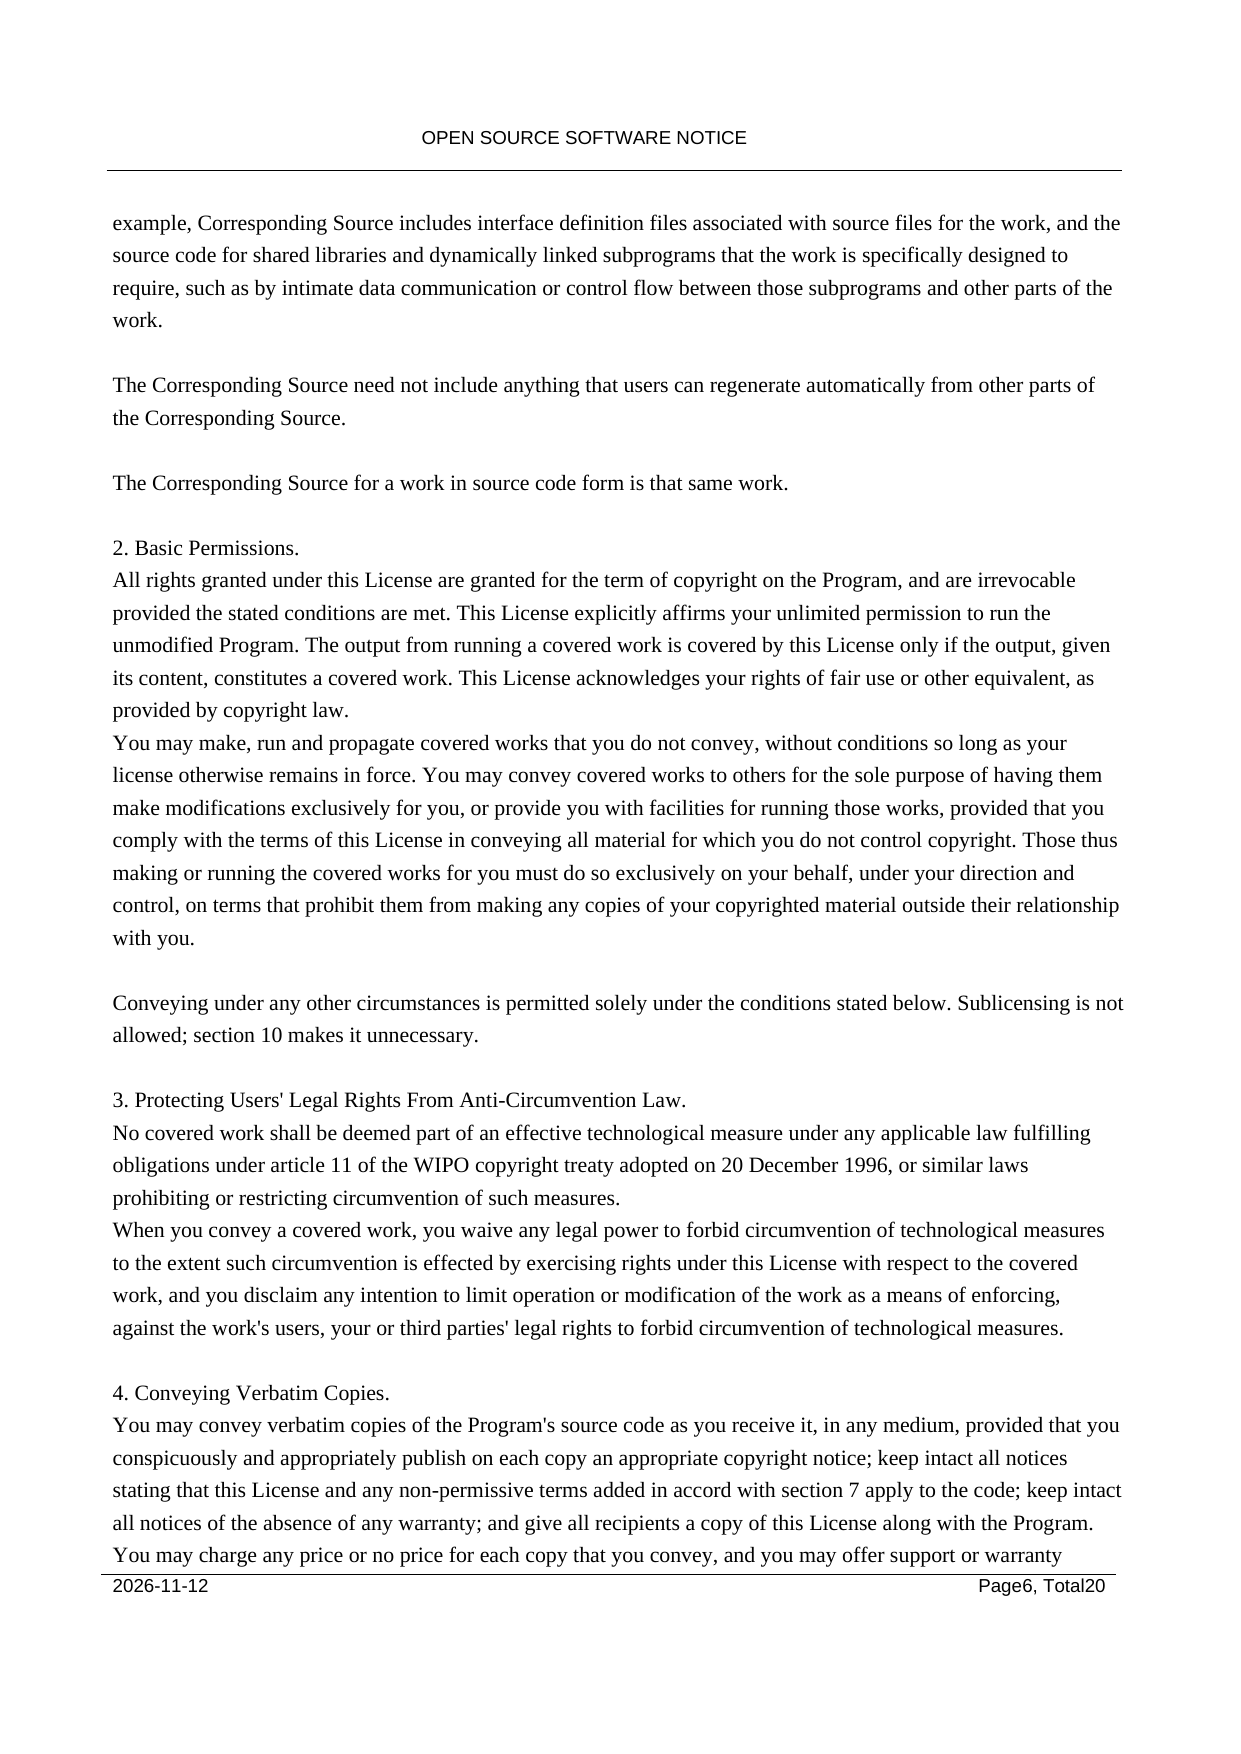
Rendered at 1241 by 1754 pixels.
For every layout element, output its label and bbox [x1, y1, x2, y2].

text [112, 206, 1128, 1571]
